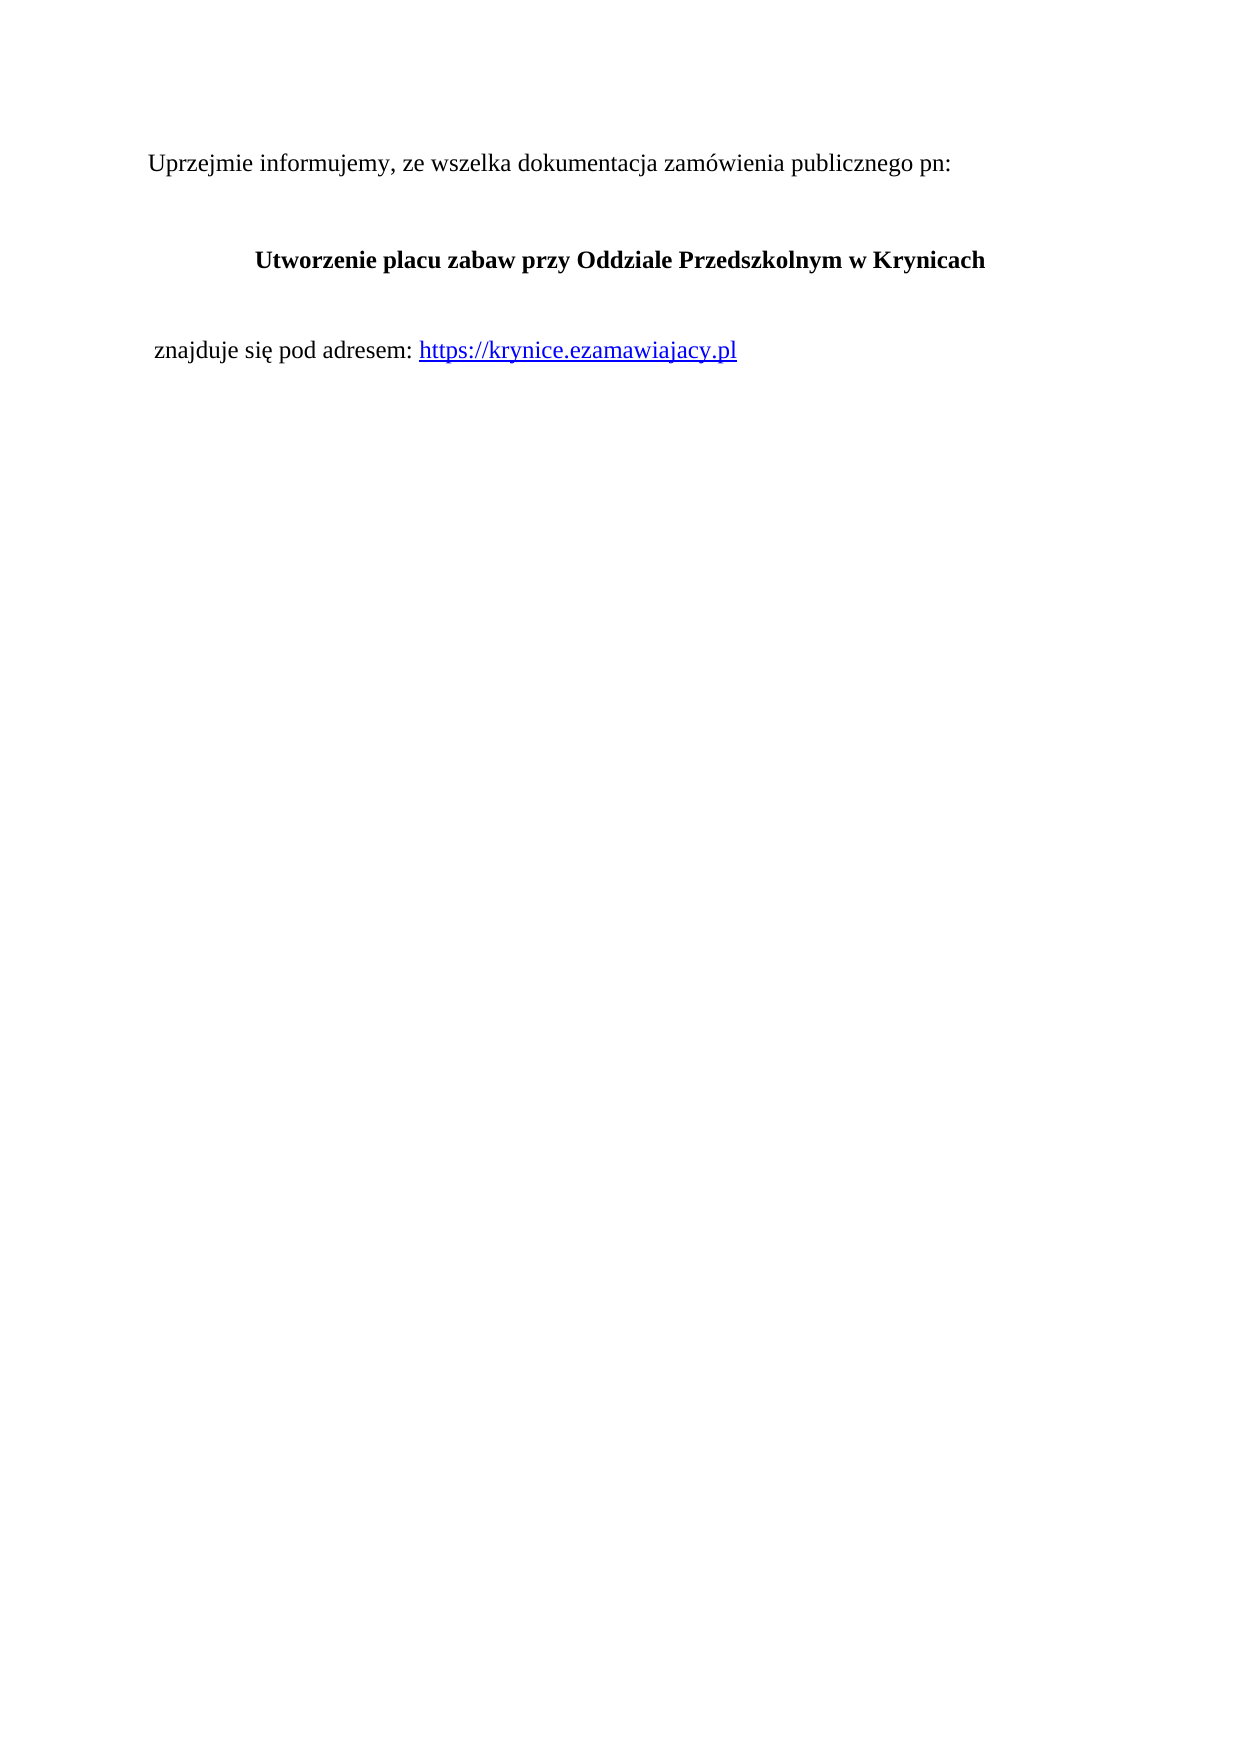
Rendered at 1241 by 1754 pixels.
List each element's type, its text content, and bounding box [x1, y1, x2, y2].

text znajduje się pod adresem: https://krynice.ezamawiajacy.pl [148, 335, 1093, 364]
text Utworzenie placu zabaw przy Oddziale Przedszkolnym w Krynicach [148, 245, 1093, 274]
text Uprzejmie informujemy, ze wszelka dokumentacja zamówienia publicznego pn: [148, 148, 1093, 176]
